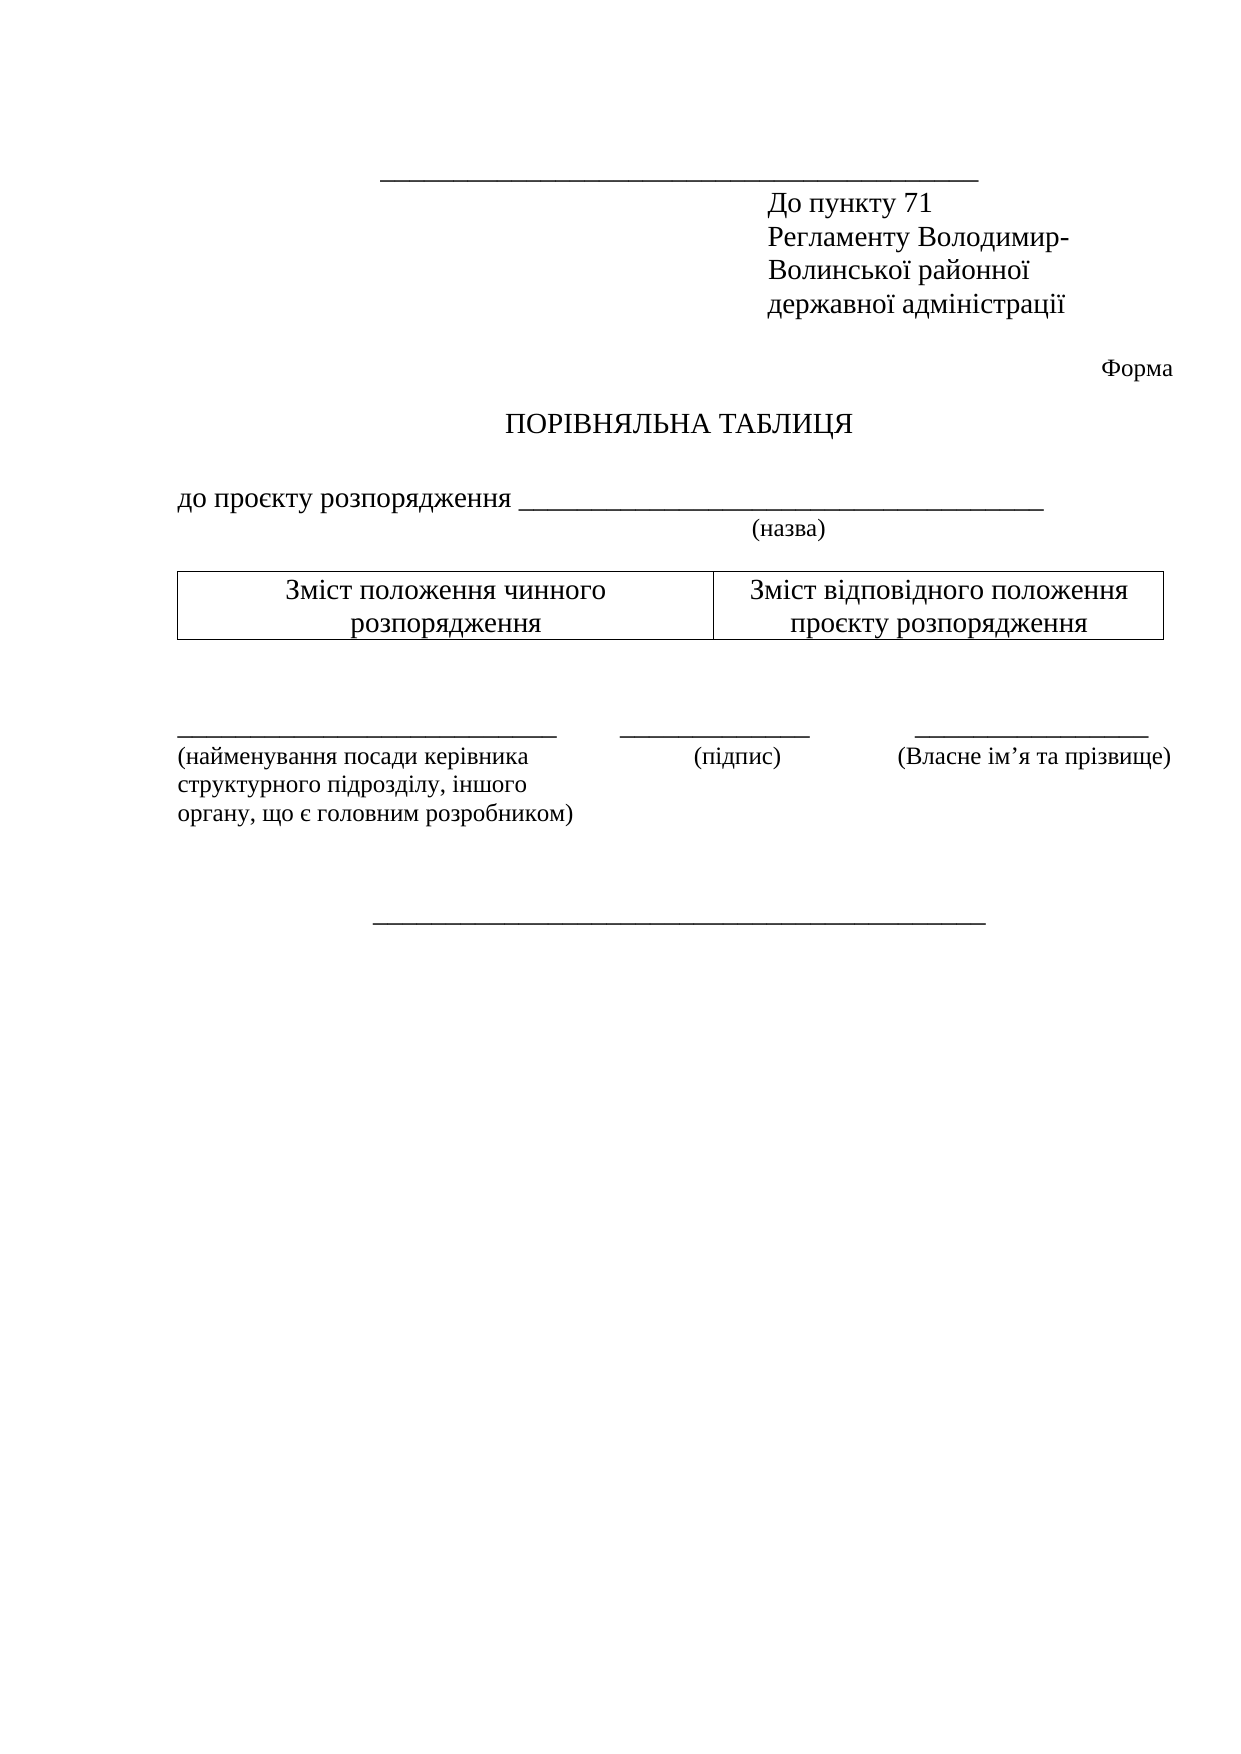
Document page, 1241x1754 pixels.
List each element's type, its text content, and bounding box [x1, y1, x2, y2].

text _________________________________________ [177, 152, 1181, 185]
text Регламенту Володимир-Волинської районної [767, 219, 1181, 286]
text __________________________ _____________ ________________ [177, 707, 1181, 741]
text __________________________________________ [177, 894, 1181, 928]
text Форма [177, 353, 1181, 382]
text до проєкту розпорядження ____________________________________ [177, 480, 1181, 513]
text державної адміністрації [177, 286, 1181, 319]
text структурного підрозділу, іншого [177, 769, 1181, 798]
text органу, що є головним розробником) [177, 798, 1181, 827]
text До пункту 71 [177, 185, 1181, 219]
subtitle ПОРІВНЯЛЬНА ТАБЛИЦЯ [177, 407, 1181, 440]
table_header Зміст положення чинного розпорядження [178, 572, 713, 639]
text (назва) [177, 513, 1181, 542]
table_header Зміст відповідного положення проєкту розпорядження [714, 572, 1163, 639]
text (найменування посади керівника (підпис) (Власне ім’я та прізвище) [177, 741, 1181, 769]
